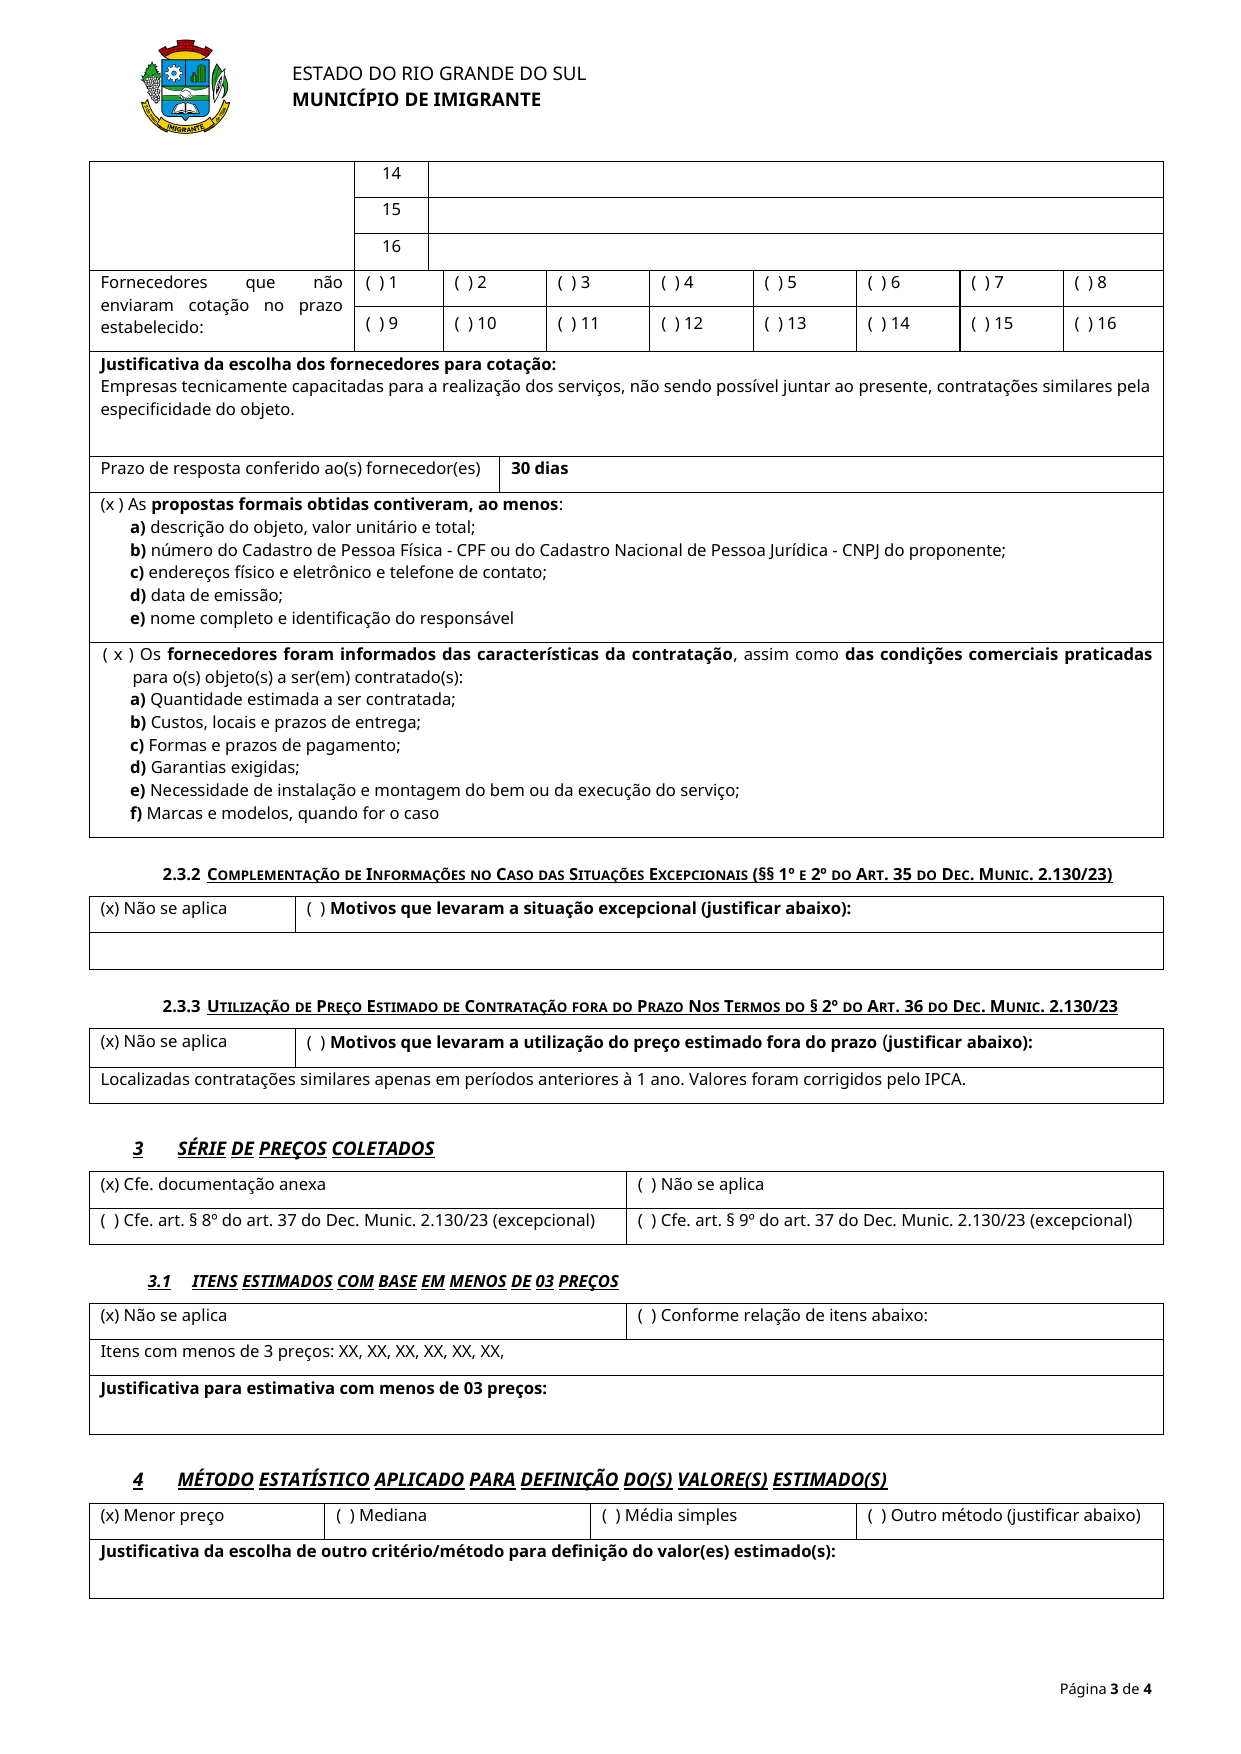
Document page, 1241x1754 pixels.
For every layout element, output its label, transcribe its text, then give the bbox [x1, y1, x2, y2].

table_cell [90, 933, 1163, 968]
table_cell ( ) 11 [547, 307, 649, 351]
table_cell ( ) 6 [857, 271, 959, 306]
table_cell ( ) 4 [650, 271, 753, 306]
table_cell Itens com menos de 3 preços: XX, XX, XX, XX, XX, XX, [90, 1340, 1163, 1375]
subtitle Série De Preços Coletados [133, 1135, 1152, 1161]
table_cell [429, 198, 1163, 233]
table_cell 15 [355, 198, 428, 233]
subtitle Itens Estimados com Base em menos de 03 preços [148, 1270, 1152, 1292]
table_header ( ) Conforme relação de itens abaixo: [627, 1304, 1163, 1339]
table_header ( ) Não se aplica [627, 1172, 1163, 1207]
table_cell ( ) Cfe. art. § 8º do art. 37 do Dec. Munic. 2.130/23 (excepcional) [90, 1209, 626, 1244]
table_header ( ) Média simples [591, 1504, 856, 1539]
table_header ( ) Mediana [325, 1504, 590, 1539]
table_cell Justificativa da escolha dos fornecedores para cotação: Empresas tecnicamente capacitadas para a realização dos serviços, não sendo possível juntar ao presente, contratações similares pela especificidade do objeto. [90, 352, 1163, 456]
table_cell ( ) 12 [650, 307, 753, 351]
table_cell ( x ) Os fornecedores foram informados das características da contratação, assim como das condições comerciais praticadas para o(s) objeto(s) a ser(em) contratado(s): a) Quantidade estimada a ser contratada; b) Custos, locais e prazos de entrega; c) Formas e prazos de pagamento; d) Garantias exigidas; e) Necessidade de instalação e montagem do bem ou da execução do serviço; f) Marcas e modelos, quando for o caso [90, 643, 1163, 837]
table_cell ( ) 15 [961, 307, 1063, 351]
table_header (x) Não se aplica [90, 1029, 295, 1067]
table_cell 30 dias [500, 457, 1163, 492]
table_cell ( ) 14 [857, 307, 959, 351]
subtitle Complementação de Informações no Caso das Situações Excepcionais (§§ 1º e 2º do Art. 35 do Dec. Munic. 2.130/23) [162, 863, 1152, 886]
table_header (x) Menor preço [90, 1504, 324, 1539]
subtitle Utilização de Preço Estimado de Contratação fora do Prazo Nos Termos do § 2º do Art. 36 do Dec. Munic. 2.130/23 [162, 994, 1152, 1017]
table_cell 16 [355, 234, 428, 269]
table_cell ( ) 3 [547, 271, 649, 306]
table_cell 14 [355, 162, 428, 197]
table_header ( ) Outro método (justificar abaixo) [857, 1504, 1163, 1539]
table_cell (x ) As propostas formais obtidas contiveram, ao menos: a) descrição do objeto, valor unitário e total; b) número do Cadastro de Pessoa Física - CPF ou do Cadastro Nacional de Pessoa Jurídica - CNPJ do proponente; c) endereços físico e eletrônico e telefone de contato; d) data de emissão; e) nome completo e identificação do responsável [90, 493, 1163, 642]
table_header ( ) Motivos que levaram a utilização do preço estimado fora do prazo (justificar abaixo): [296, 1029, 1163, 1067]
table_cell ( ) 8 [1064, 271, 1163, 306]
table_cell Justificativa para estimativa com menos de 03 preços: [90, 1376, 1163, 1434]
table_cell ( ) 16 [1064, 307, 1163, 351]
table_cell ( ) 9 [355, 307, 443, 351]
subtitle Método Estatístico aplicado para definição do(s) valore(s) Estimado(s) [133, 1467, 1152, 1492]
table_header (x) Não se aplica [90, 897, 295, 932]
picture [138, 38, 232, 135]
table_cell Prazo de resposta conferido ao(s) fornecedor(es) [90, 457, 499, 492]
table_cell Localizadas contratações similares apenas em períodos anteriores à 1 ano. Valores foram corrigidos pelo IPCA. [90, 1068, 1163, 1103]
table_cell [429, 162, 1163, 197]
table_cell Justificativa da escolha de outro critério/método para definição do valor(es) estimado(s): [90, 1540, 1163, 1598]
table_cell [429, 234, 1163, 269]
table_header ( ) Motivos que levaram a situação excepcional (justificar abaixo): [296, 897, 1163, 932]
table_cell ( ) 1 [355, 271, 443, 306]
table_cell ( ) 5 [754, 271, 856, 306]
table_cell ( ) 10 [444, 307, 546, 351]
table_cell ( ) 7 [961, 271, 1063, 306]
table_cell ( ) 13 [754, 307, 856, 351]
table_header (x) Cfe. documentação anexa [90, 1172, 626, 1207]
table_cell Fornecedores que não enviaram cotação no prazo estabelecido: [90, 271, 354, 351]
table_cell ( ) 2 [444, 271, 546, 306]
table_header (x) Não se aplica [90, 1304, 626, 1339]
table_cell ( ) Cfe. art. § 9º do art. 37 do Dec. Munic. 2.130/23 (excepcional) [627, 1209, 1163, 1244]
